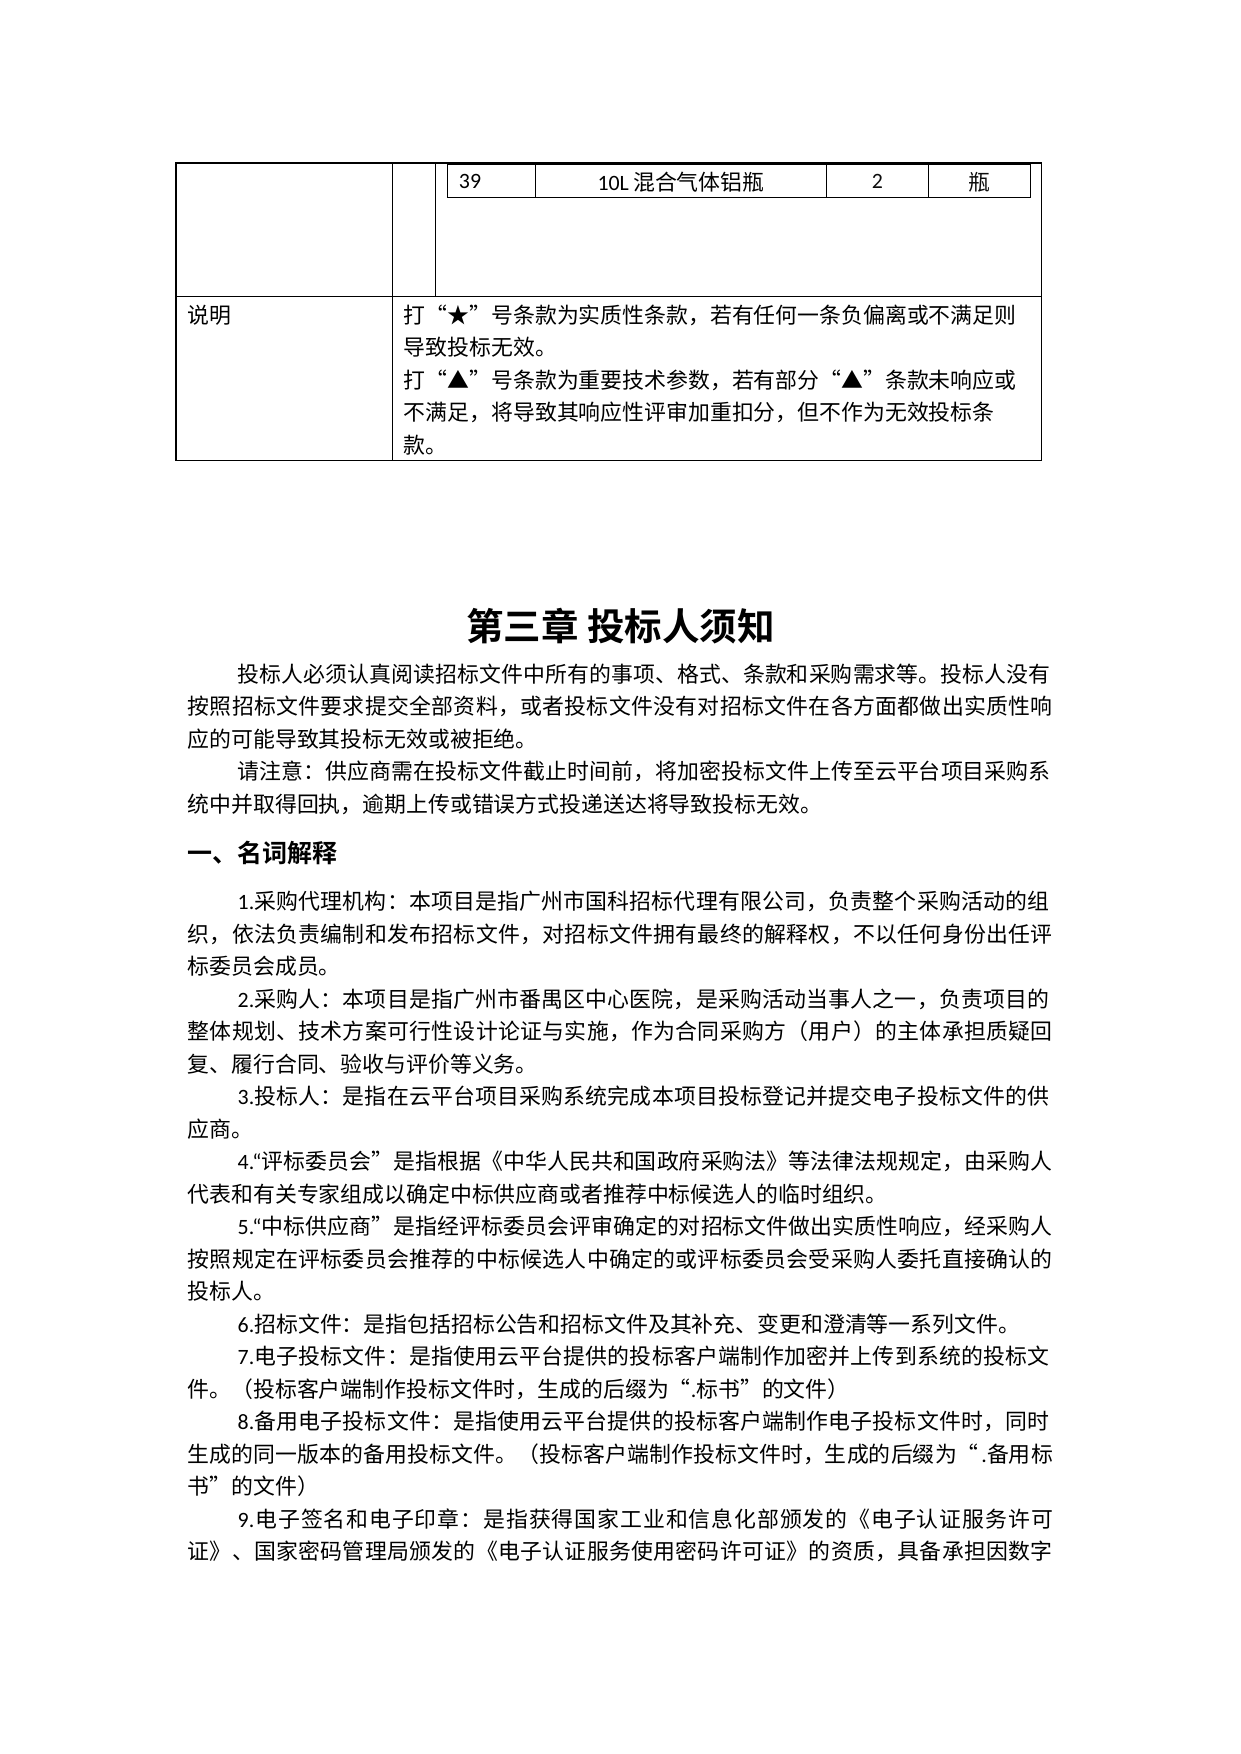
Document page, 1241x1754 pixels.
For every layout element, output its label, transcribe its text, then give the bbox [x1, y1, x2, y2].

text 8.备用电子投标文件：是指使用云平台提供的投标客户端制作电子投标文件时，同时生成的同一版本的备用投标文件。（投标客户端制作投标文件时，生成的后缀为“.备用标书”的文件） [187, 1404, 1053, 1501]
text 4.“评标委员会”是指根据《中华人民共和国政府采购法》等法律法规规定，由采购人代表和有关专家组成以确定中标供应商或者推荐中标候选人的临时组织。 [187, 1144, 1053, 1209]
text 一、名词解释 [187, 819, 1053, 884]
text 5.“中标供应商”是指经评标委员会评审确定的对招标文件做出实质性响应，经采购人按照规定在评标委员会推荐的中标候选人中确定的或评标委员会受采购人委托直接确认的投标人。 [187, 1209, 1053, 1306]
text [187, 1501, 1053, 1566]
text 7.电子投标文件：是指使用云平台提供的投标客户端制作加密并上传到系统的投标文件。（投标客户端制作投标文件时，生成的后缀为“.标书”的文件） [187, 1339, 1053, 1404]
text 1.采购代理机构：本项目是指广州市国科招标代理有限公司，负责整个采购活动的组织，依法负责编制和发布招标文件，对招标文件拥有最终的解释权，不以任何身份出任评标委员会成员。 [187, 884, 1053, 981]
text 第三章 投标人须知 [187, 591, 1053, 656]
table_cell 打“★”号条款为实质性条款，若有任何一条负偏离或不满足则导致投标无效。 打“▲”号条款为重要技术参数，若有部分“▲”条款未响应或不满足，将导致其响应性评审加重扣分，但不作为无效投标条款。 [393, 297, 1041, 460]
text 投标人必须认真阅读招标文件中所有的事项、格式、条款和采购需求等。投标人没有按照招标文件要求提交全部资料，或者投标文件没有对招标文件在各方面都做出实质性响应的可能导致其投标无效或被拒绝。 [187, 656, 1053, 754]
text 2.采购人：本项目是指广州市番禺区中心医院，是采购活动当事人之一，负责项目的整体规划、技术方案可行性设计论证与实施，作为合同采购方（用户）的主体承担质疑回复、履行合同、验收与评价等义务。 [187, 981, 1053, 1079]
table_cell 说明 [177, 297, 392, 460]
text 6.招标文件：是指包括招标公告和招标文件及其补充、变更和澄清等一系列文件。 [187, 1306, 1053, 1339]
table_cell [177, 164, 392, 296]
text 3.投标人：是指在云平台项目采购系统完成本项目投标登记并提交电子投标文件的供应商。 [187, 1079, 1053, 1144]
text 请注意：供应商需在投标文件截止时间前，将加密投标文件上传至云平台项目采购系统中并取得回执，逾期上传或错误方式投递送达将导致投标无效。 [187, 754, 1053, 819]
table_cell 1 [393, 164, 435, 296]
